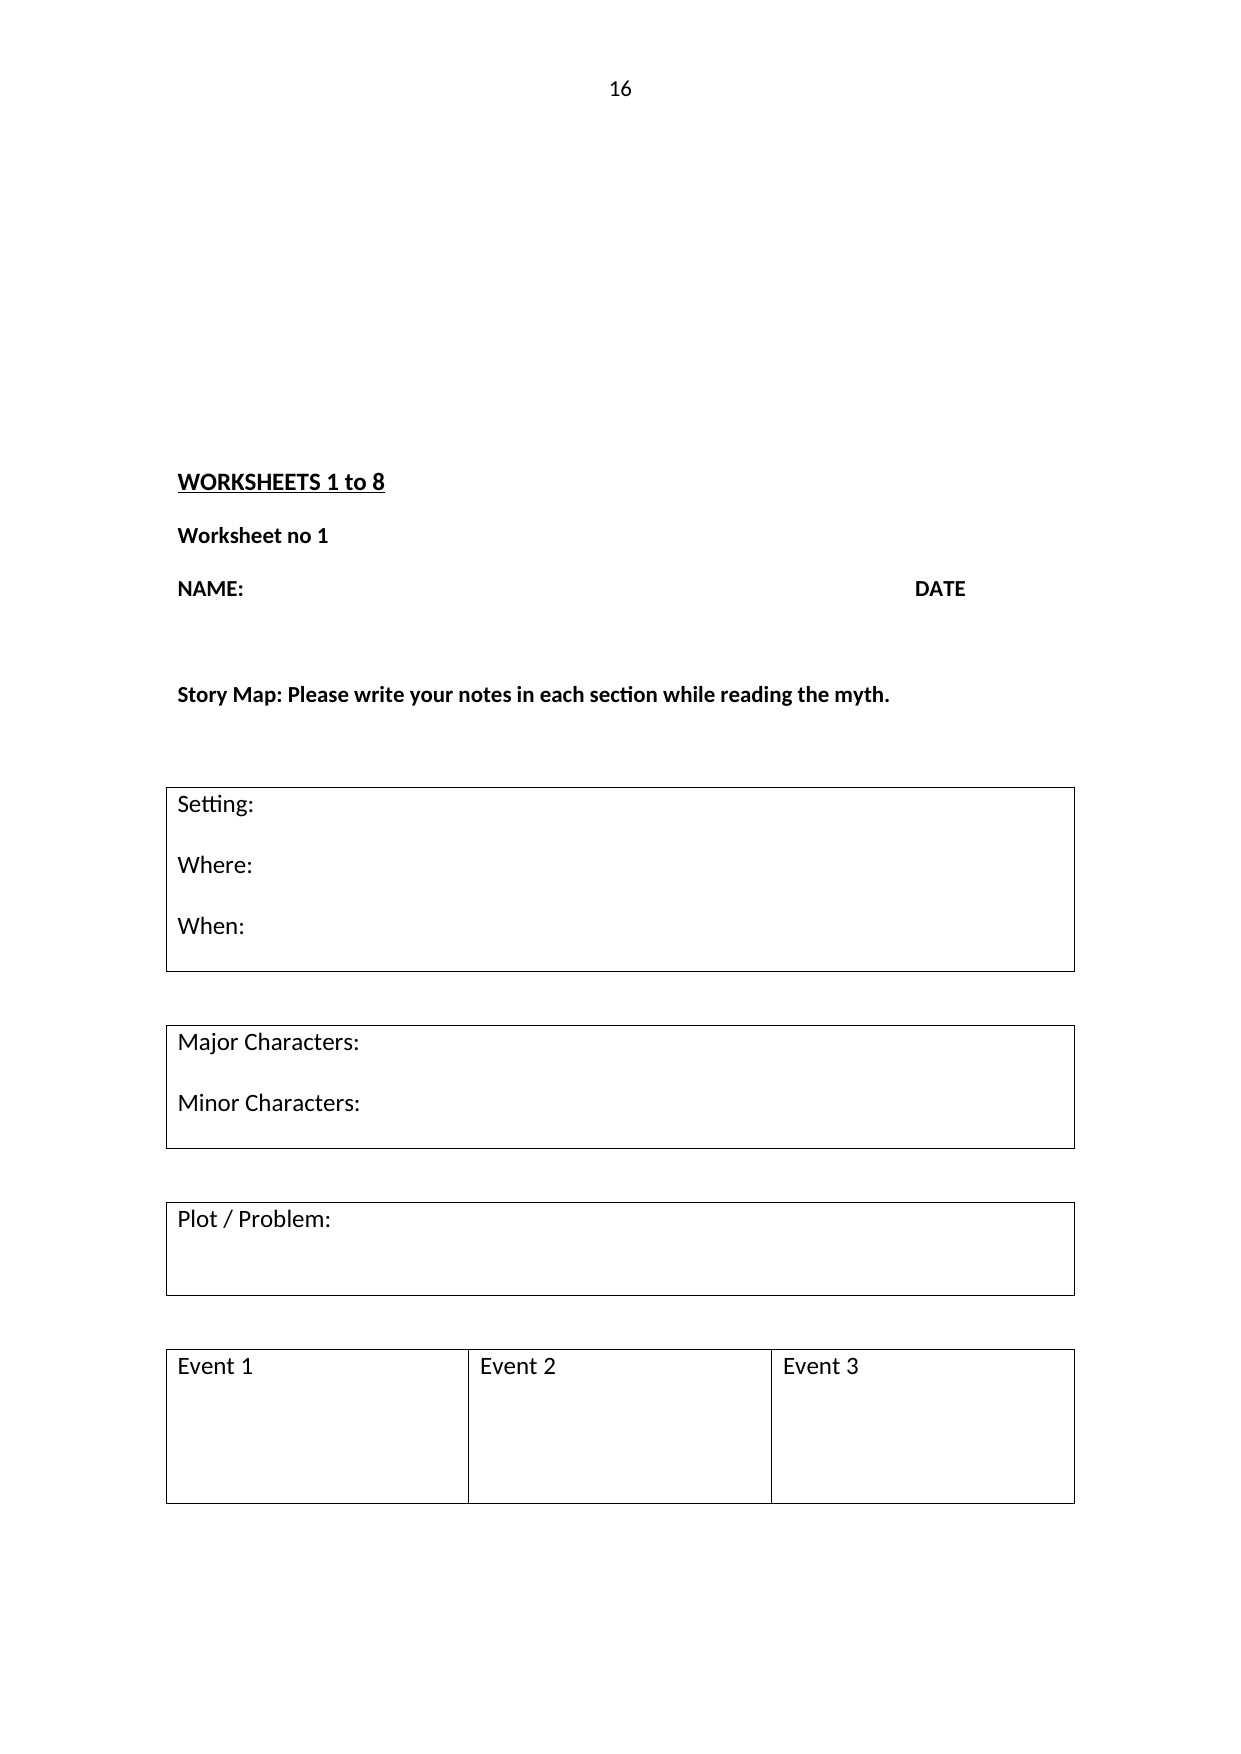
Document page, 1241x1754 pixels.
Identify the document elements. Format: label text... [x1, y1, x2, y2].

text NAME: DATE [177, 574, 1063, 603]
text Worksheet no 1 [177, 522, 1063, 549]
text Story Map: Please write your notes in each section while reading the myth. [177, 681, 1063, 709]
table_header Major Characters: Minor Characters: [167, 1026, 1074, 1148]
text WORKSHEETS 1 to 8 [177, 466, 1063, 496]
table_header Event 1 [167, 1350, 468, 1502]
table_header Setting: Where: When: [167, 788, 1074, 971]
table_header Event 3 [772, 1350, 1074, 1502]
table_header Event 2 [469, 1350, 771, 1502]
table_header Plot / Problem: [167, 1203, 1074, 1295]
